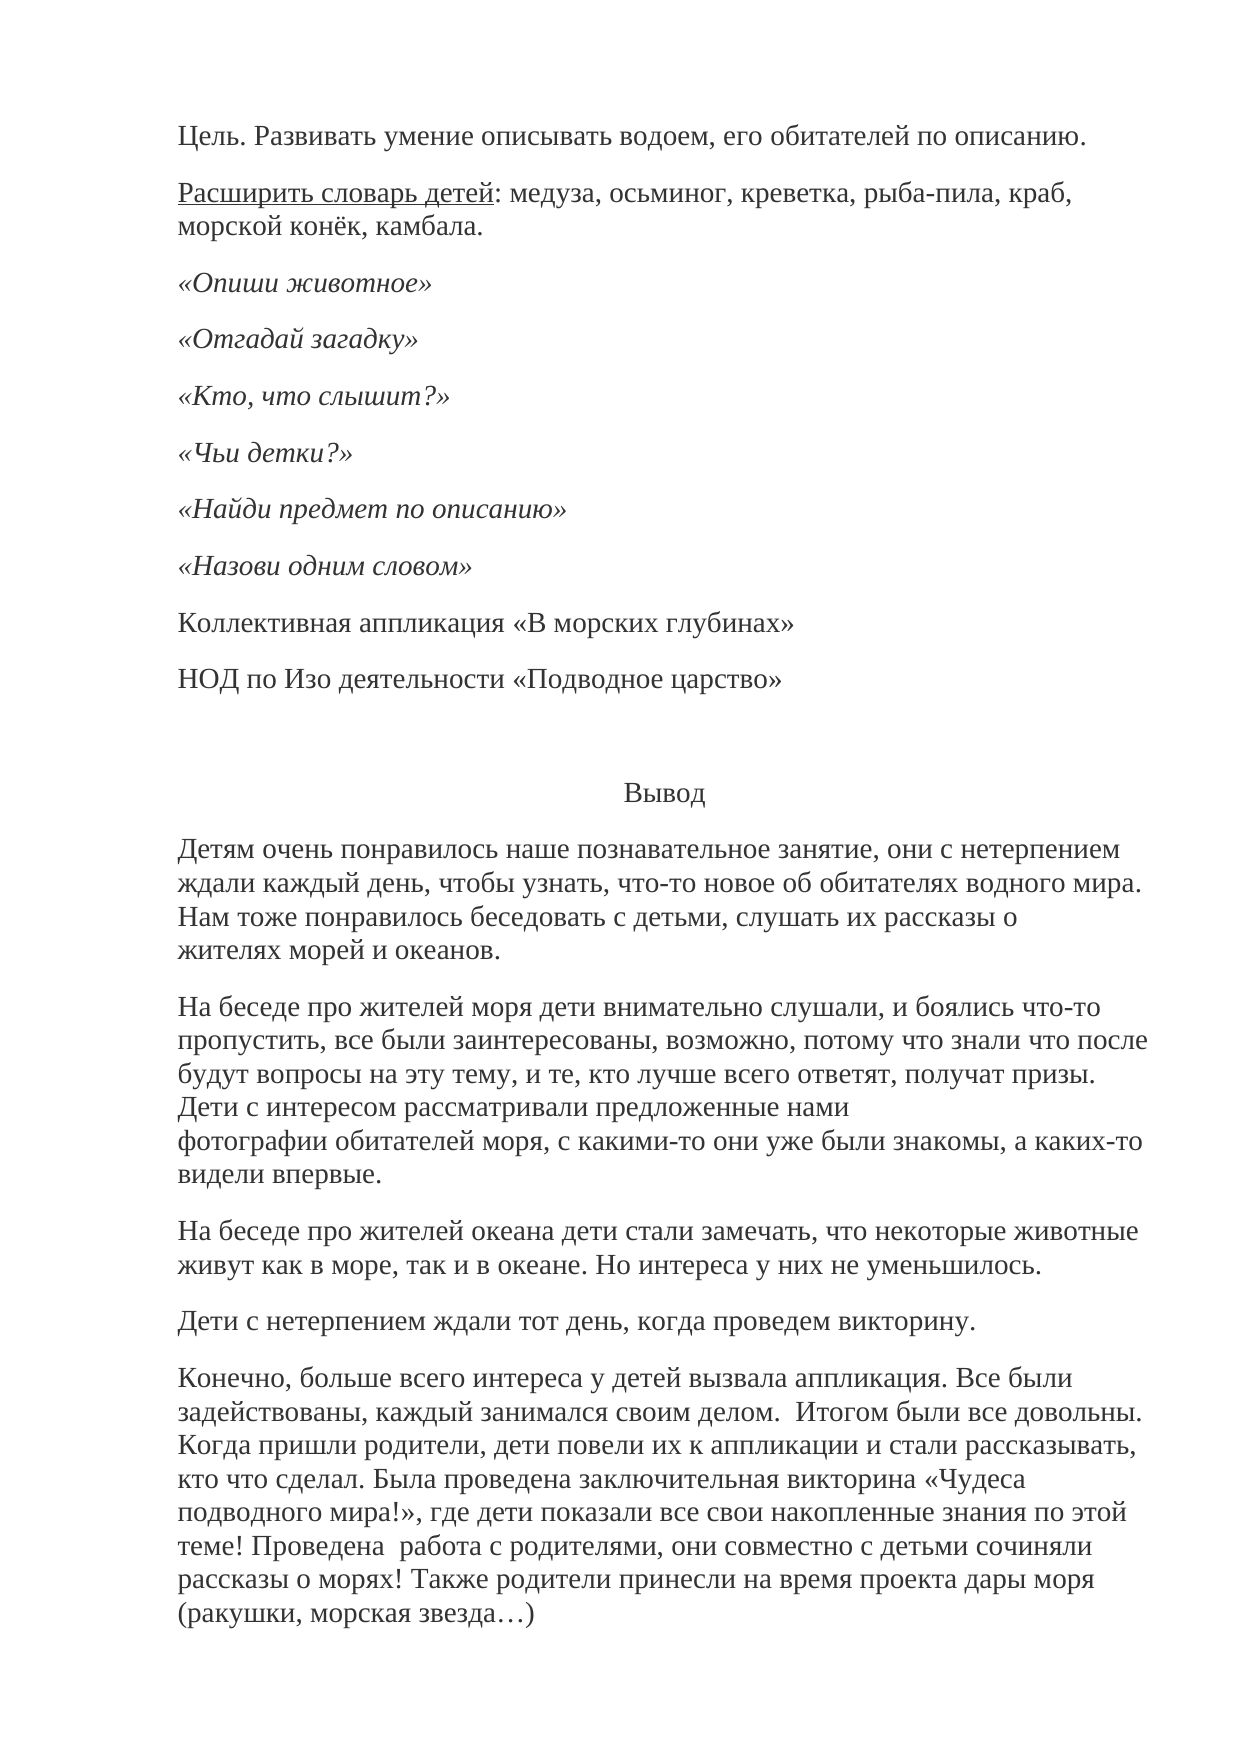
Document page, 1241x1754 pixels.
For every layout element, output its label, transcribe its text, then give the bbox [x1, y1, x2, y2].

text «Назови одним словом» [177, 548, 1152, 582]
text НОД по Изо деятельности «Подводное царство» [177, 662, 1152, 695]
text На беседе про жителей моря дети внимательно слушали, и боялись что-то пропустить, все были заинтересованы, возможно, потому что знали что после будут вопросы на эту тему, и те, кто лучше всего ответят, получат призы. Дети с интересом рассматривали предложенные нами фотографии обитателей моря, с какими-то они уже были знакомы, а каких-то видели впервые. [177, 989, 1152, 1190]
text На беседе про жителей океана дети стали замечать, что некоторые животные живут как в море, так и в океане. Но интереса у них не уменьшилось. [177, 1213, 1152, 1280]
text Конечно, больше всего интереса у детей вызвала аппликация. Все были задействованы, каждый занимался своим делом. Итогом были все довольны. Когда пришли родители, дети повели их к аппликации и стали рассказывать, кто что сделал. Была проведена заключительная викторина «Чудеса подводного мира!», где дети показали все свои накопленные знания по этой теме! Проведена работа с родителями, они совместно с детьми сочиняли рассказы о морях! Также родители принесли на время проекта дары моря (ракушки, морская звезда…) [177, 1360, 1152, 1628]
text Расширить словарь детей: медуза, осьминог, креветка, рыба-пила, краб, морской конёк, камбала. [177, 175, 1152, 242]
text «Найди предмет по описанию» [177, 492, 1152, 525]
text Детям очень понравилось наше познавательное занятие, они с нетерпением ждали каждый день, чтобы узнать, что-то новое об обитателях водного мира. Нам тоже понравилось беседовать с детьми, слушать их рассказы о жителях морей и океанов. [177, 832, 1152, 966]
text «Чьи детки?» [177, 435, 1152, 468]
text «Кто, что слышит?» [177, 378, 1152, 412]
text «Отгадай загадку» [177, 322, 1152, 355]
text Вывод [177, 775, 1152, 808]
text Дети с нетерпением ждали тот день, когда проведем викторину. [177, 1303, 1152, 1337]
text Коллективная аппликация «В морских глубинах» [177, 605, 1152, 638]
text «Опиши животное» [177, 265, 1152, 298]
text Цель. Развивать умение описывать водоем, его обитателей по описанию. [177, 118, 1152, 152]
